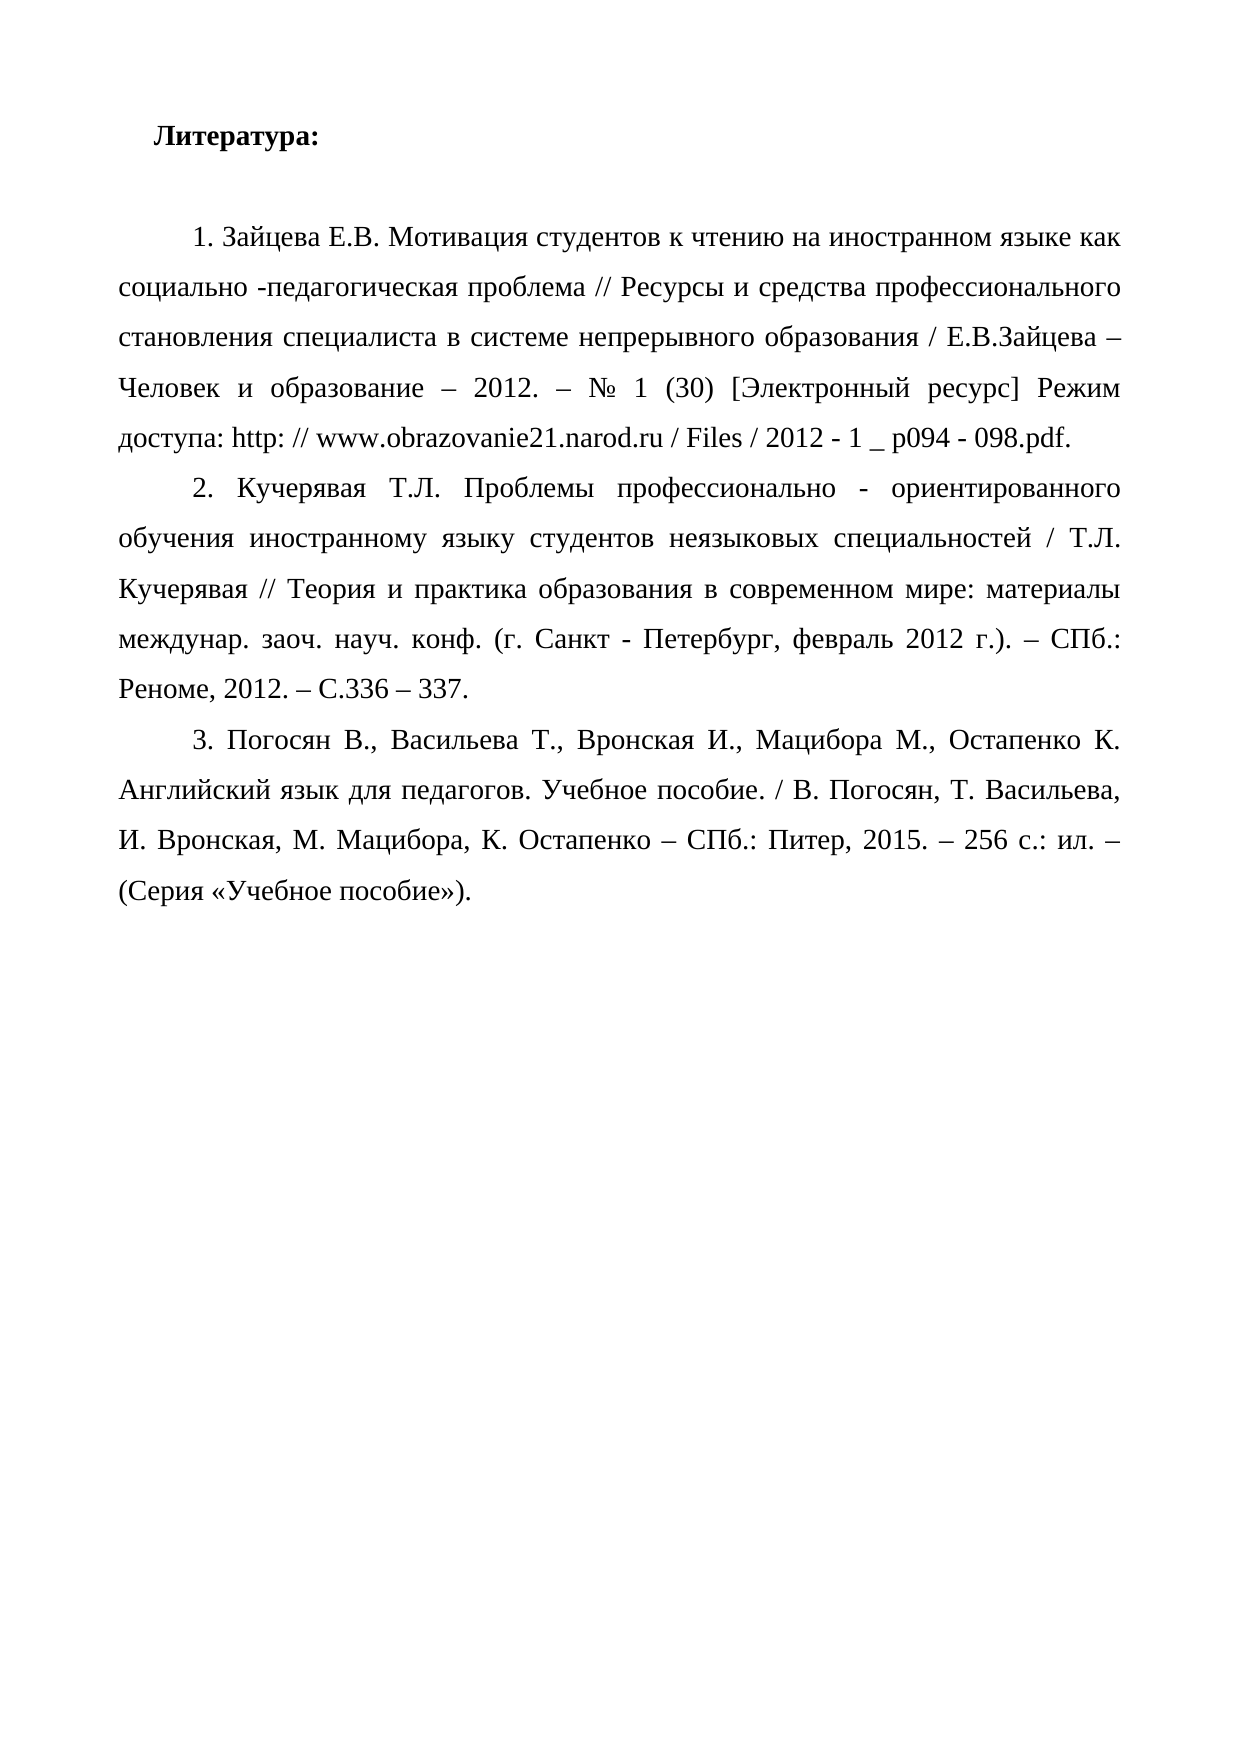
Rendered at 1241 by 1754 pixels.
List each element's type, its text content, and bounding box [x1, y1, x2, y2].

text 2. Кучерявая Т.Л. Проблемы профессионально - ориентированного обучения иностранному языку студентов неязыковых специальностей / Т.Л. Кучерявая // Теория и практика образования в современном мире: материалы междунар. заоч. науч. конф. (г. Санкт - Петербург, февраль .). – СПб.: Реноме, 2012. – С.336 – 337. [118, 470, 1122, 705]
text 1. Зайцева Е.В. Мотивация студентов к чтению на иностранном языке как социально -педагогическая проблема // Ресурсы и средства профессионального становления специалиста в системе непрерывного образования / Е.В.Зайцева –Человек и образование – 2012. – № 1 (30) [Электронный ресурс] Режим доступа: http: // www.obrazovanie21.narod.ru / Files / 2012 - 1 _ p094 - 098.pdf. [118, 219, 1122, 453]
text Литература: [153, 118, 1122, 152]
text 3. Погосян В., Васильева Т., Вронская И., Мацибора М., Остапенко К. Английский язык для педагогов. Учебное пособие. / В. Погосян, Т. Васильева, И. Вронская, М. Мацибора, К. Остапенко – СПб.: Питер, 2015. – 256 с.: ил. – (Серия «Учебное пособие»). [118, 722, 1122, 906]
